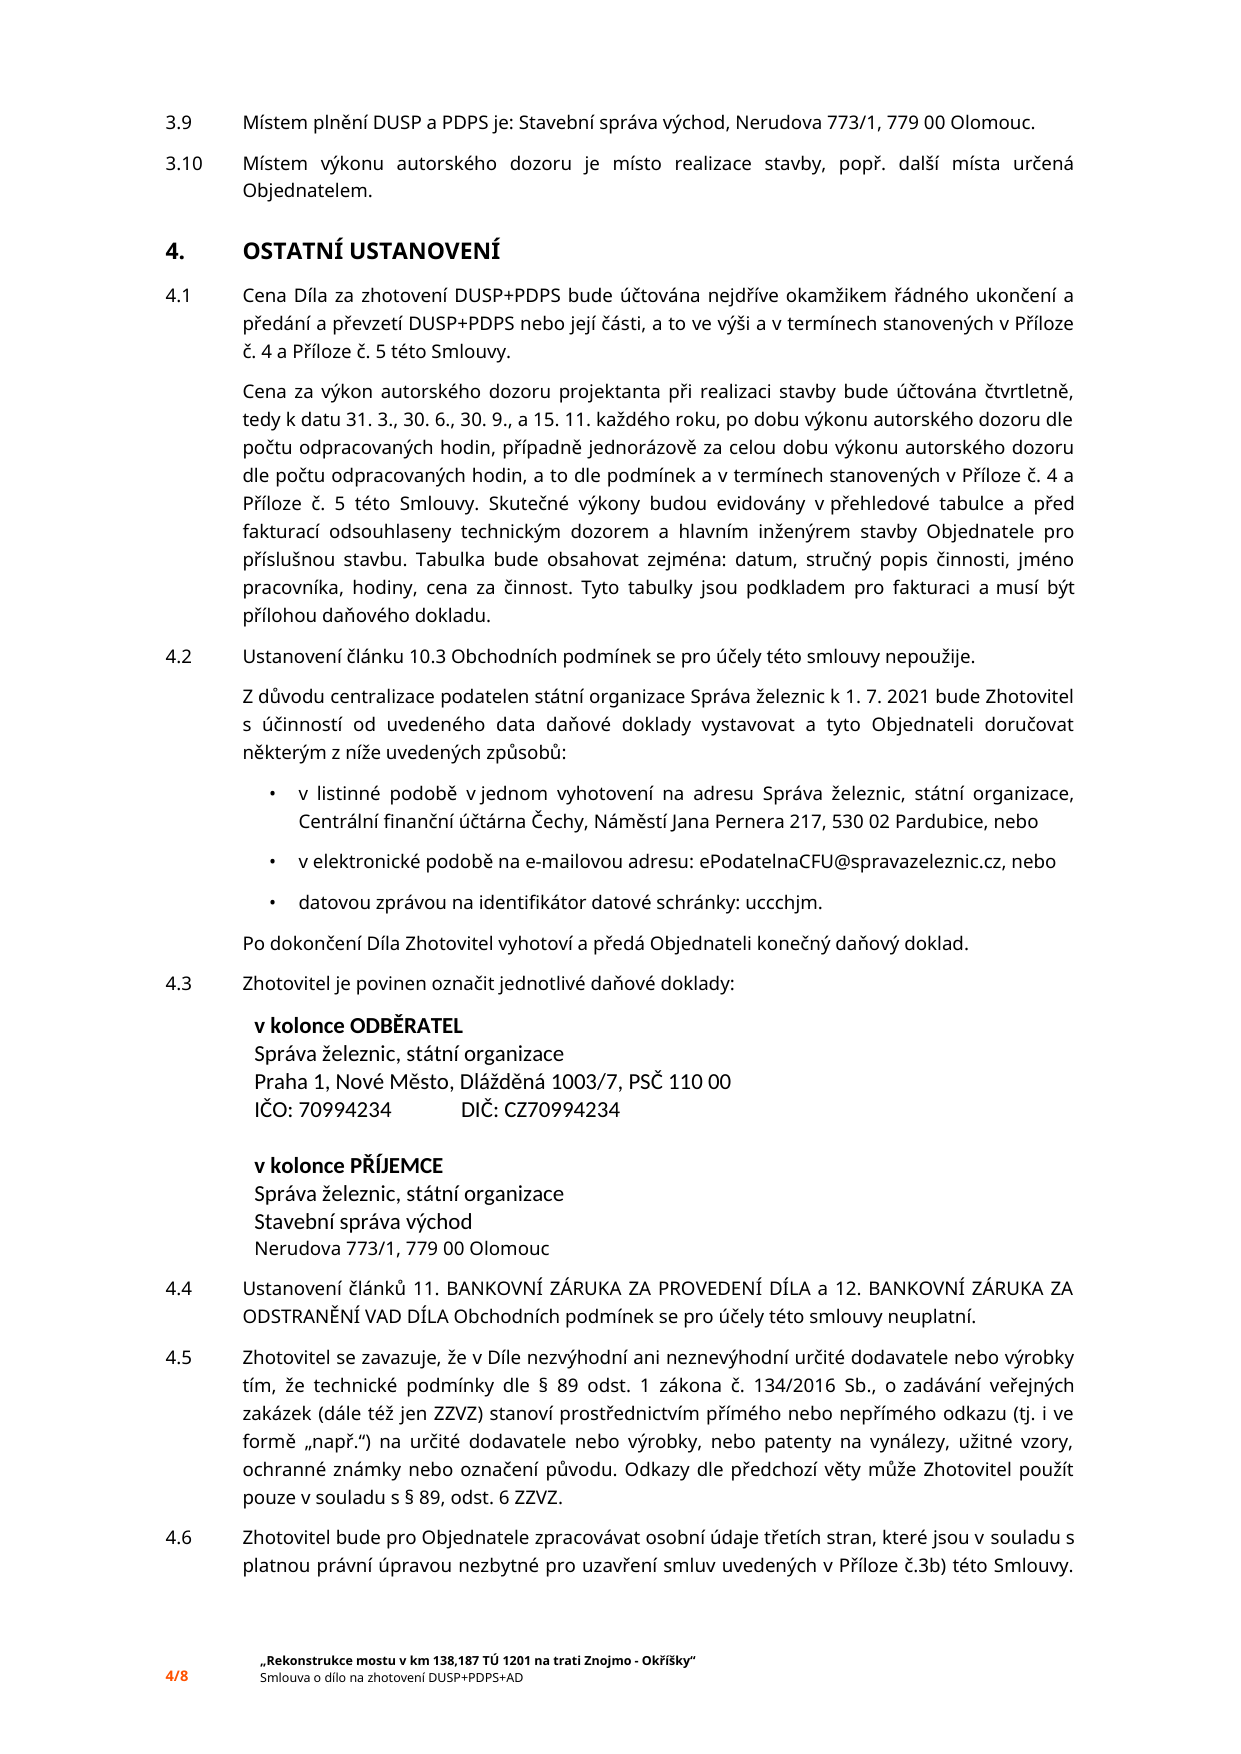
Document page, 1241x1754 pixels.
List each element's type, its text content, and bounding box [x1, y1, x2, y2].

list Z důvodu centralizace podatelen státní organizace Správa železnic k 1. 7. 2021 bude Zhotovitel s účinností od uvedeného data daňové doklady vystavovat a tyto Objednateli doručovat některým z níže uvedených způsobů: [242, 684, 1075, 765]
list Po dokončení Díla Zhotovitel vyhotoví a předá Objednateli konečný daňový doklad. [242, 930, 1075, 955]
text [165, 1525, 1075, 1578]
list • datovou zprávou na identifikátor datové schránky: uccchjm. [269, 889, 1075, 915]
list v kolonce ODBĚRATEL [254, 1011, 1075, 1039]
list Stavební správa východ [254, 1207, 1075, 1235]
list v kolonce PŘÍJEMCE [254, 1151, 1075, 1179]
text Ustanovení článků 11. BANKOVNÍ ZÁRUKA ZA PROVEDENÍ DÍLA a 12. BANKOVNÍ ZÁRUKA ZA ODSTRANĚNÍ VAD DÍLA Obchodních podmínek se pro účely této smlouvy neuplatní. [165, 1276, 1075, 1329]
text OSTATNÍ USTANOVENÍ [165, 235, 1075, 266]
text Místem plnění DUSP a PDPS je: Stavební správa východ, Nerudova 773/1, 779 00 Olomouc. [165, 109, 1075, 135]
list Správa železnic, státní organizace [254, 1179, 1075, 1207]
list Nerudova 773/1, 779 00 Olomouc [254, 1235, 1075, 1261]
list IČO: 70994234 DIČ: CZ70994234 [254, 1095, 1075, 1123]
list Správa železnic, státní organizace [254, 1039, 1075, 1067]
text Zhotovitel se zavazuje, že v Díle nezvýhodní ani neznevýhodní určité dodavatele nebo výrobky tím, že technické podmínky dle § 89 odst. 1 zákona č. 134/2016 Sb., o zadávání veřejných zakázek (dále též jen ZZVZ) stanoví prostřednictvím přímého nebo nepřímého odkazu (tj. i ve formě „např.“) na určité dodavatele nebo výrobky, nebo patenty na vynálezy, užitné vzory, ochranné známky nebo označení původu. Odkazy dle předchozí věty může Zhotovitel použít pouze v souladu s § 89, odst. 6 ZZVZ. [165, 1344, 1075, 1510]
text Cena Díla za zhotovení DUSP+PDPS bude účtována nejdříve okamžikem řádného ukončení a předání a převzetí DUSP+PDPS nebo její části, a to ve výši a v termínech stanovených v Příloze č. 4 a Příloze č. 5 této Smlouvy. [165, 282, 1075, 363]
list Cena za výkon autorského dozoru projektanta při realizaci stavby bude účtována čtvrtletně, tedy k datu 31. 3., 30. 6., 30. 9., a 15. 11. každého roku, po dobu výkonu autorského dozoru dle počtu odpracovaných hodin, případně jednorázově za celou dobu výkonu autorského dozoru dle počtu odpracovaných hodin, a to dle podmínek a v termínech stanovených v Příloze č. 4 a Příloze č. 5 této Smlouvy. Skutečné výkony budou evidovány v přehledové tabulce a před fakturací odsouhlaseny technickým dozorem a hlavním inženýrem stavby Objednatele pro příslušnou stavbu. Tabulka bude obsahovat zejména: datum, stručný popis činnosti, jméno pracovníka, hodiny, cena za činnost. Tyto tabulky jsou podkladem pro fakturaci a musí být přílohou daňového dokladu. [242, 378, 1075, 628]
text Ustanovení článku 10.3 Obchodních podmínek se pro účely této smlouvy nepoužije. [165, 643, 1075, 669]
list • v listinné podobě v jednom vyhotovení na adresu Správa železnic, státní organizace, Centrální finanční účtárna Čechy, Náměstí Jana Pernera 217, 530 02 Pardubice, nebo [269, 780, 1075, 834]
text Zhotovitel je povinen označit jednotlivé daňové doklady: [165, 970, 1075, 996]
list • v elektronické podobě na e-mailovou adresu: ePodatelnaCFU@spravazeleznic.cz, nebo [269, 849, 1075, 874]
list Praha 1, Nové Město, Dlážděná 1003/7, PSČ 110 00 [254, 1067, 1075, 1095]
text Místem výkonu autorského dozoru je místo realizace stavby, popř. další místa určená Objednatelem. [165, 150, 1075, 203]
